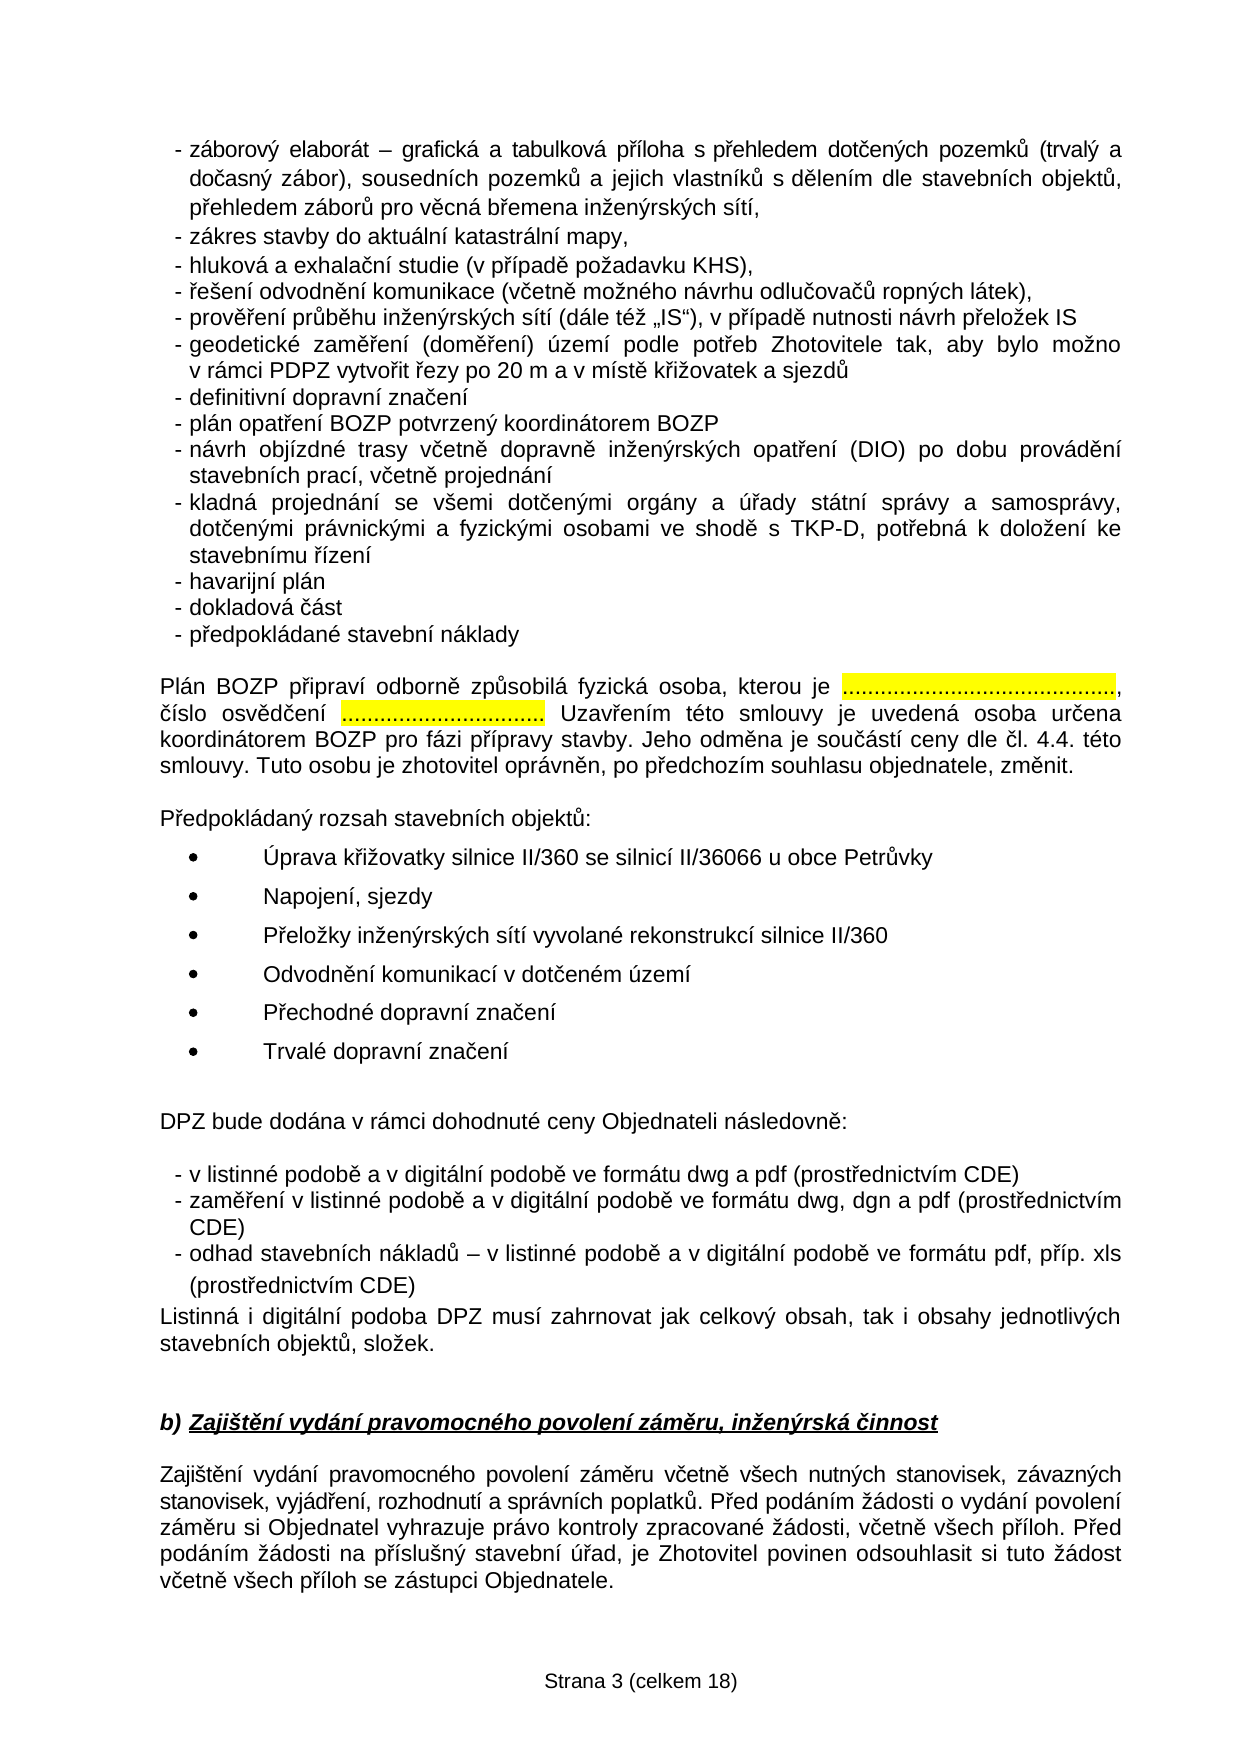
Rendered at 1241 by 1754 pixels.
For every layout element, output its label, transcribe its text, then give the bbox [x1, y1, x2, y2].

list řešení odvodnění komunikace (včetně možného návrhu odlučovačů ropných látek), [174, 278, 1122, 304]
list odhad stavebních nákladů – v listinné podobě a v digitální podobě ve formátu pdf, příp. xls (prostřednictvím CDE) [174, 1240, 1122, 1298]
text DPZ bude dodána v rámci dohodnuté ceny Objednateli následovně: [159, 1108, 1122, 1134]
list Odvodnění komunikací v dotčeném území [189, 961, 1122, 987]
list Zajištění vydání pravomocného povolení záměru, inženýrská činnost [159, 1408, 1122, 1435]
list v listinné podobě a v digitální podobě ve formátu dwg a pdf (prostřednictvím CDE) [174, 1161, 1122, 1187]
list dokladová část [174, 594, 1122, 621]
list Napojení, sjezdy [189, 883, 1122, 909]
text Předpokládaný rozsah stavebních objektů: [159, 805, 1122, 831]
text Zajištění vydání pravomocného povolení záměru včetně všech nutných stanovisek, závazných stanovisek, vyjádření, rozhodnutí a správních poplatků. Před podáním žádosti o vydání povolení záměru si Objednatel vyhrazuje právo kontroly zpracované žádosti, včetně všech příloh. Před podáním žádosti na příslušný stavební úřad, je Zhotovitel povinen odsouhlasit si tuto žádost včetně všech příloh se zástupci Objednatele. [159, 1461, 1122, 1593]
list definitivní dopravní značení [174, 383, 1122, 410]
list plán opatření BOZP potvrzený koordinátorem BOZP [174, 410, 1122, 436]
list zaměření v listinné podobě a v digitální podobě ve formátu dwg, dgn a pdf (prostřednictvím CDE) [174, 1187, 1122, 1240]
list záborový elaborát – grafická a tabulková příloha s přehledem dotčených pozemků (trvalý a dočasný zábor), sousedních pozemků a jejich vlastníků s dělením dle stavebních objektů, přehledem záborů pro věcná břemena inženýrských sítí, [174, 136, 1122, 220]
text Listinná i digitální podoba DPZ musí zahrnovat jak celkový obsah, tak i obsahy jednotlivých stavebních objektů, složek. [159, 1303, 1122, 1356]
list předpokládané stavební náklady [174, 621, 1122, 647]
list Úprava křižovatky silnice II/360 se silnicí II/36066 u obce Petrůvky [189, 844, 1122, 870]
list geodetické zaměření (doměření) území podle potřeb Zhotovitele tak, aby bylo možno v rámci PDPZ vytvořit řezy po 20 m a v místě křižovatek a sjezdů [174, 331, 1122, 383]
list hluková a exhalační studie (v případě požadavku KHS), [174, 252, 1122, 278]
text Plán BOZP připraví odborně způsobilá fyzická osoba, kterou je ..........................................., číslo osvědčení ................................ Uzavřením této smlouvy je uvedená osoba určena koordinátorem BOZP pro fázi přípravy stavby. Jeho odměna je součástí ceny dle čl. 4.4. této smlouvy. Tuto osobu je zhotovitel oprávněn, po předchozím souhlasu objednatele, změnit. [159, 673, 1122, 779]
list zákres stavby do aktuální katastrální mapy, [174, 223, 1122, 249]
list prověření průběhu inženýrských sítí (dále též „IS“), v případě nutnosti návrh přeložek IS [174, 304, 1122, 331]
list havarijní plán [174, 568, 1122, 594]
list Přechodné dopravní značení [189, 999, 1122, 1026]
list Trvalé dopravní značení [189, 1038, 1122, 1064]
list kladná projednání se všemi dotčenými orgány a úřady státní správy a samosprávy, dotčenými právnickými a fyzickými osobami ve shodě s TKP-D, potřebná k doložení ke stavebnímu řízení [174, 489, 1122, 568]
list návrh objízdné trasy včetně dopravně inženýrských opatření (DIO) po dobu provádění stavebních prací, včetně projednání [174, 436, 1122, 489]
list Přeložky inženýrských sítí vyvolané rekonstrukcí silnice II/360 [189, 922, 1122, 948]
